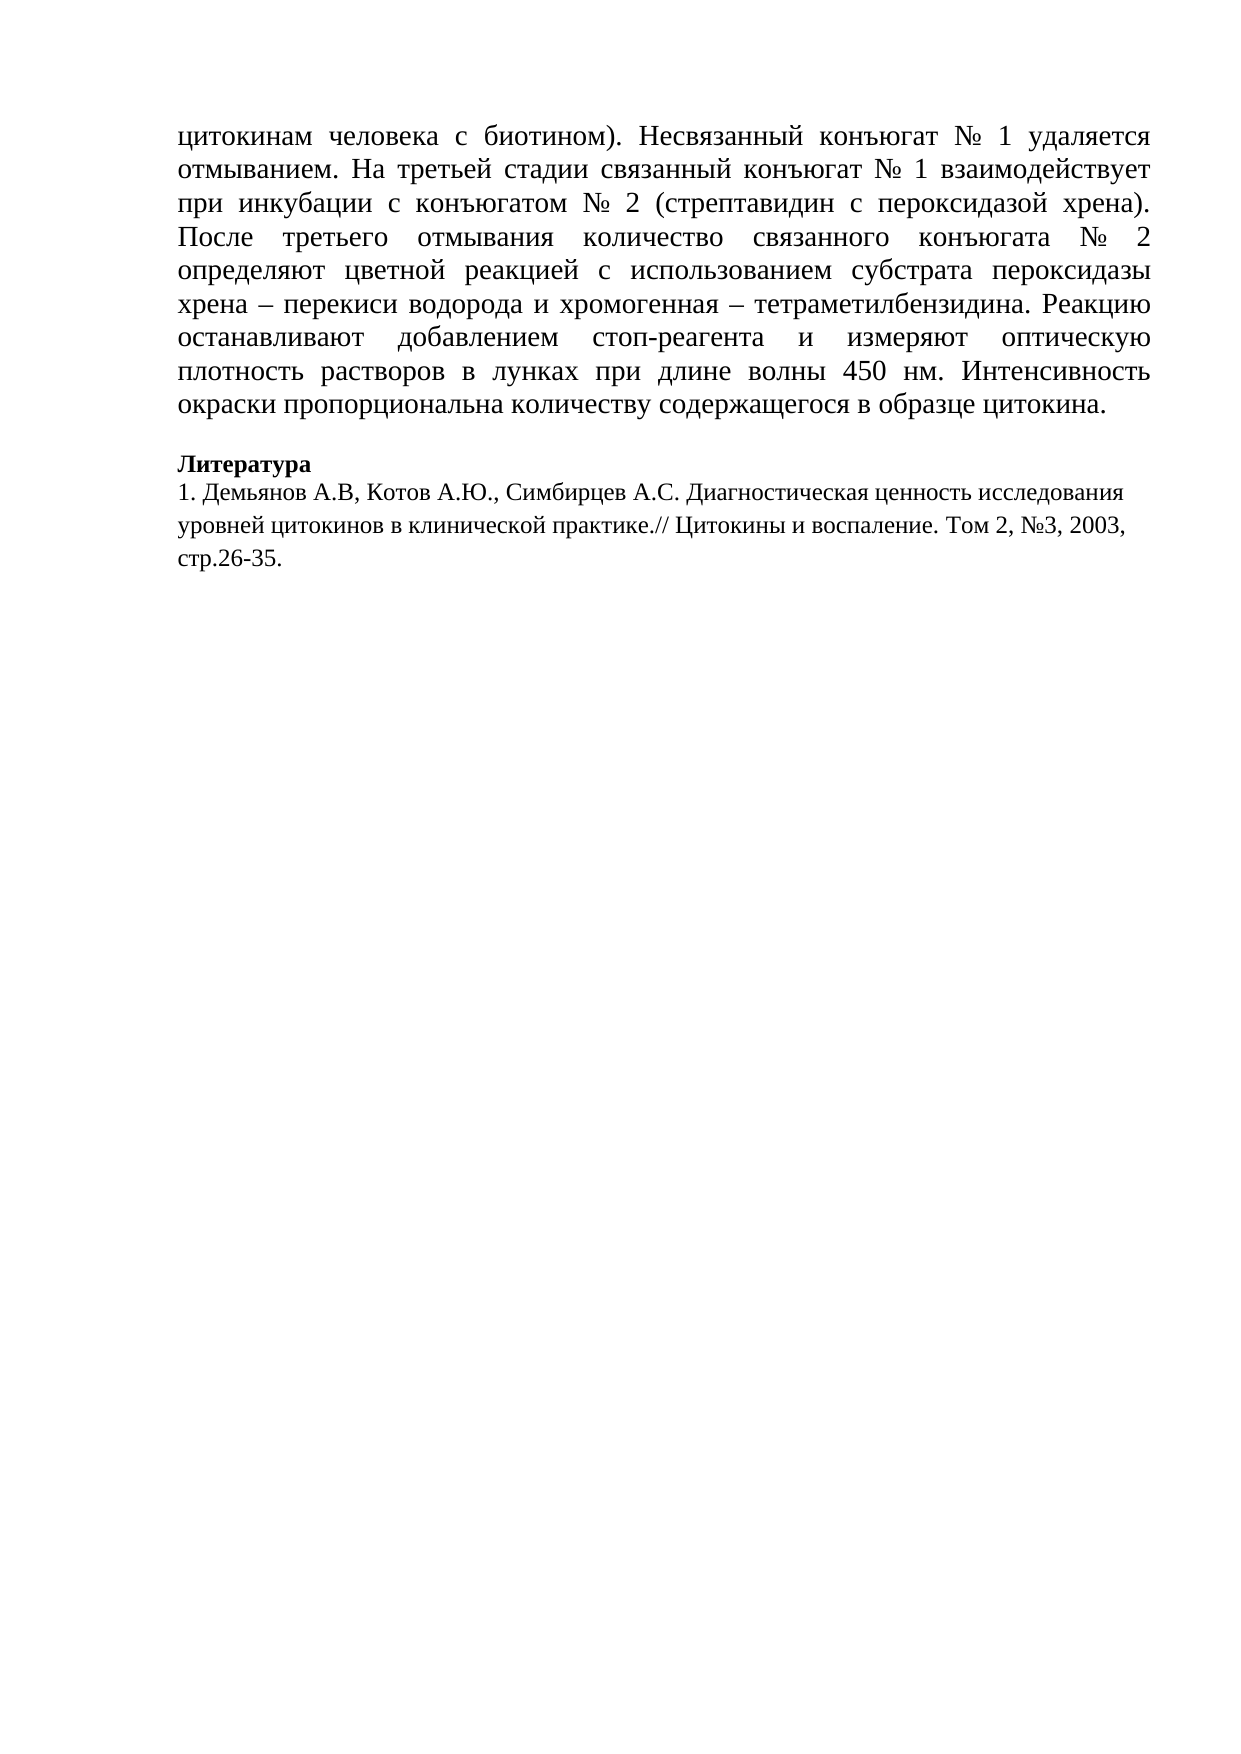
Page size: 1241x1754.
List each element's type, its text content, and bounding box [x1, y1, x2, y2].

text Литература [177, 449, 1152, 477]
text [177, 118, 1152, 420]
text 1. Демьянов A.B, Котов А.Ю., Симбирцев A.C. Диагностическая ценность исследования уровней цитокинов в клинической практике.// Цитокины и воспаление. Том 2, №3, 2003, стр.26-35. [177, 477, 1152, 572]
